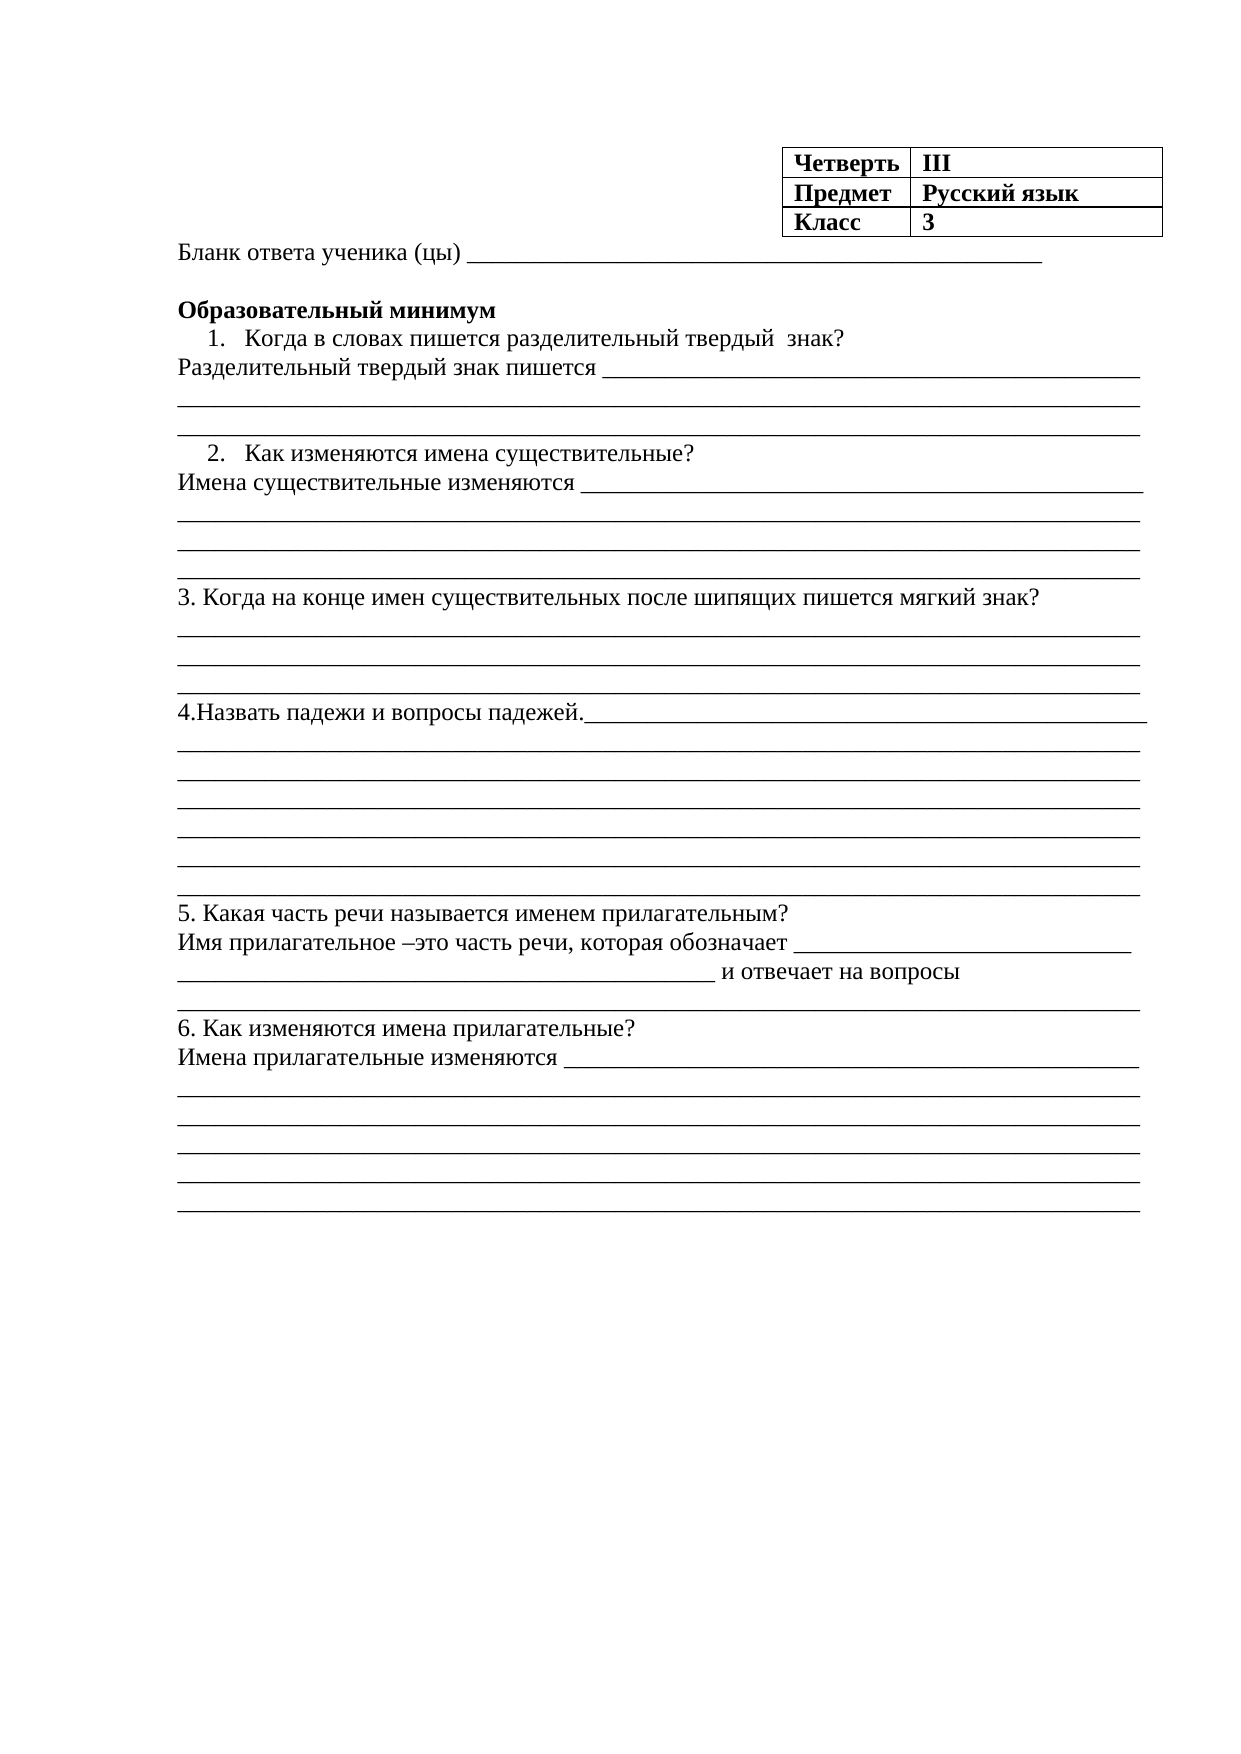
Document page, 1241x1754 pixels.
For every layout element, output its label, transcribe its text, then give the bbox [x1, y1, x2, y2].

text Бланк ответа ученика (цы) ______________________________________________ [177, 237, 1152, 266]
list Когда в словах пишется разделительный твердый знак? [207, 323, 1152, 352]
text ___________________________________________ и отвечает на вопросы _____________________________________________________________________________ [177, 956, 1152, 1013]
text 3. Когда на конце имен существительных после шипящих пишется мягкий знак? [177, 582, 1152, 611]
text 4.Назвать падежи и вопросы падежей._____________________________________________ [177, 697, 1152, 726]
text _______________________________________________________________________________________________________________________________________________________________________________________________________________________________________ [177, 611, 1152, 697]
table_cell Предмет [783, 178, 910, 206]
table_cell 3 [911, 208, 1162, 236]
table_header III [911, 148, 1162, 177]
table_cell Русский язык [911, 178, 1162, 206]
text 6. Как изменяются имена прилагательные? [177, 1013, 1152, 1042]
list Как изменяются имена существительные? [207, 438, 1152, 467]
text __________________________________________________________________________________________________________________________________________________________ [177, 381, 1152, 438]
text ______________________________________________________________________________________________________________________________________________________________________________________________________________________________________________________________________________________________________________________________________________________________________________________________________________________________________________________________________________ [177, 726, 1152, 898]
table_header Четверть [783, 148, 910, 177]
text Имя прилагательное –это часть речи, которая обозначает ___________________________ [177, 927, 1152, 956]
text _______________________________________________________________________________________________________________________________________________________________________________________________________________________________________ [177, 496, 1152, 582]
text Имена прилагательные изменяются ______________________________________________ _________________________________________________________________________________________________________________________________________________________________________________________________________________________________________________________________________________________________________________________________________________________________________________________________ [177, 1042, 1152, 1215]
text Имена существительные изменяются _____________________________________________ [177, 467, 1152, 496]
table_cell Класс [783, 208, 910, 236]
text 5. Какая часть речи называется именем прилагательным? [177, 898, 1152, 927]
text Образовательный минимум [177, 295, 1152, 323]
text Разделительный твердый знак пишется ___________________________________________ [177, 352, 1152, 381]
